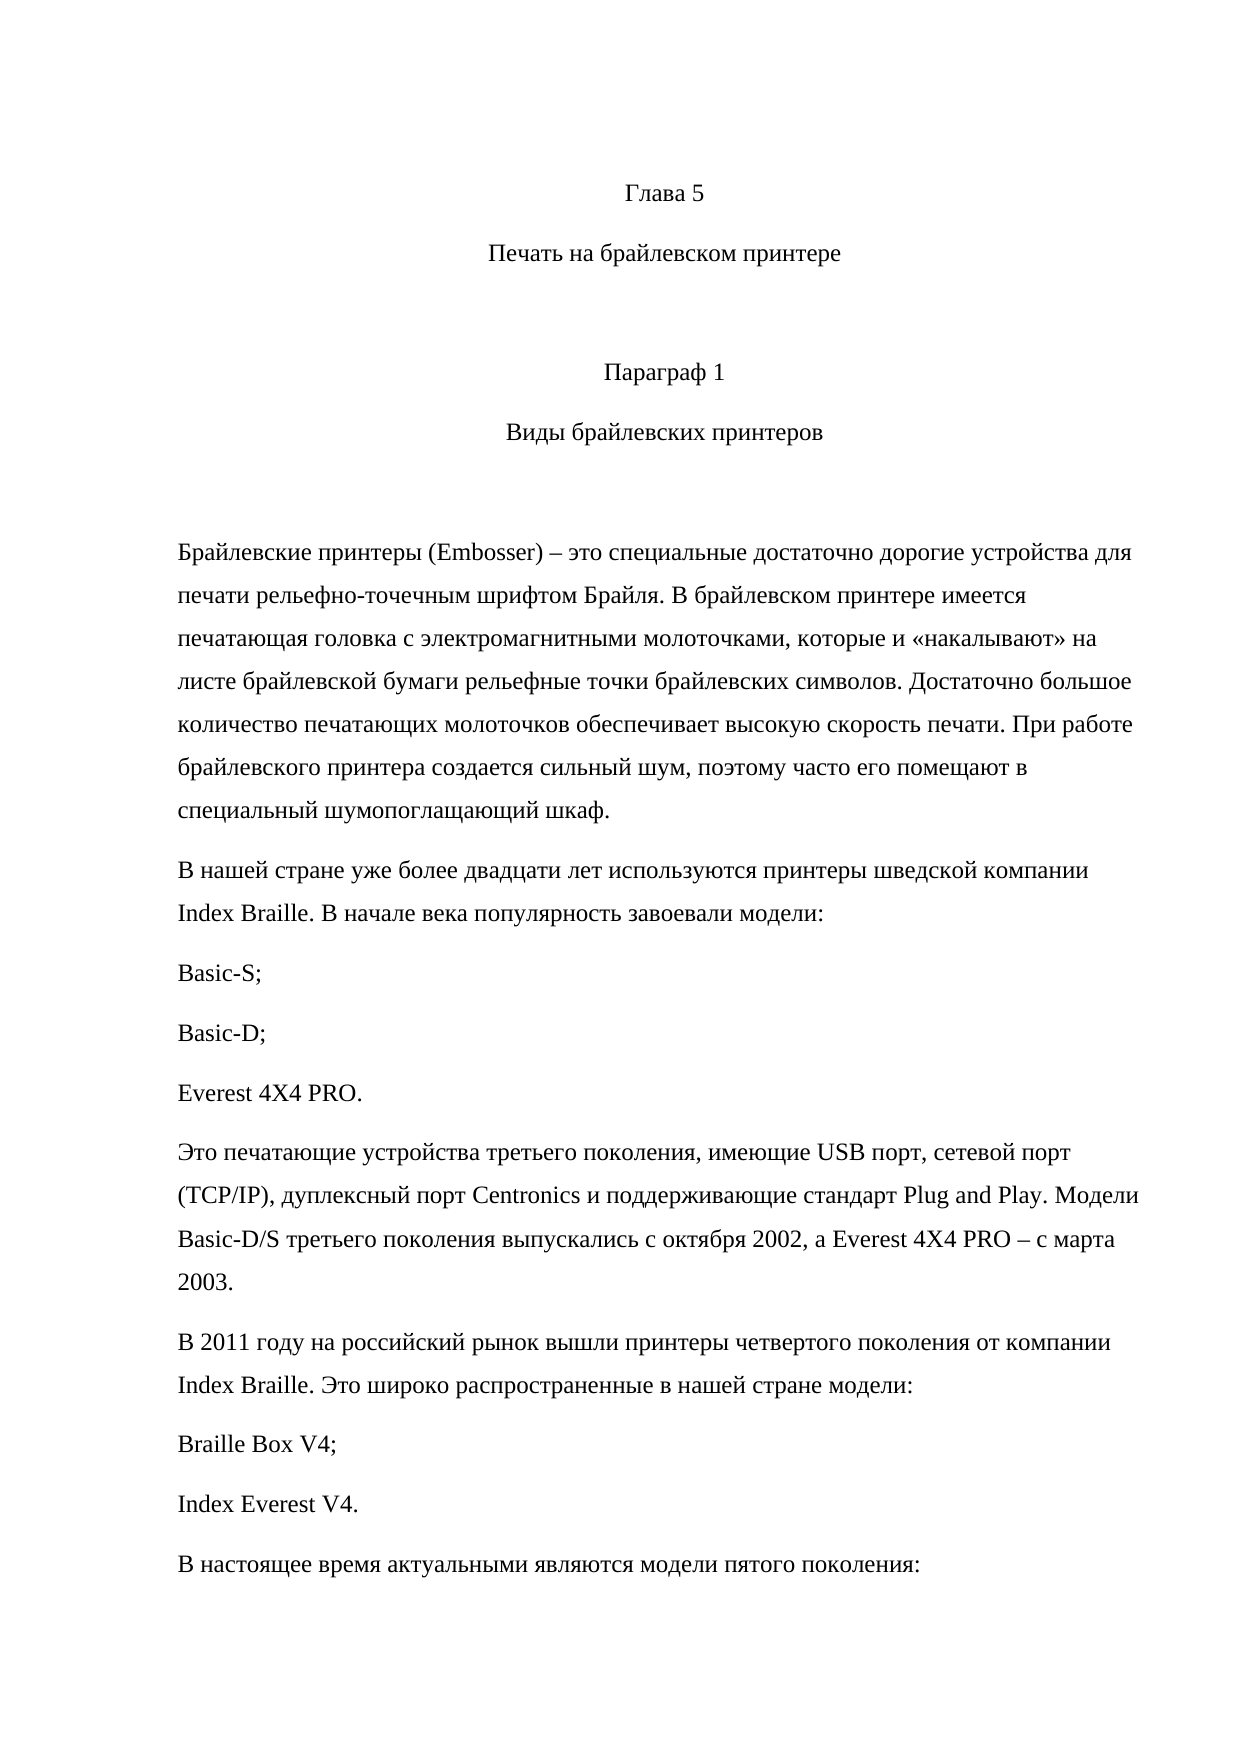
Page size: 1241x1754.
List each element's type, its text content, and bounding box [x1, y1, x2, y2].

text Это печатающие устройства третьего поколения, имеющие USB порт, сетевой порт (TCP/IP), дуплексный порт Centronics и поддерживающие стандарт Plug and Play. Модели Basic-D/S третьего поколения выпускались с октября 2002, а Everest 4X4 PRO – с марта 2003. [177, 1137, 1152, 1296]
text Брайлевские принтеры (Embosser) – это специальные достаточно дорогие устройства для печати рельефно-точечным шрифтом Брайля. В брайлевском принтере имеется печатающая головка с электромагнитными молоточками, которые и «накалывают» на листе брайлевской бумаги рельефные точки брайлевских символов. Достаточно большое количество печатающих молоточков обеспечивает высокую скорость печати. При работе брайлевского принтера создается сильный шум, поэтому часто его помещают в специальный шумопоглащающий шкаф. [177, 537, 1152, 824]
text В настоящее время актуальными являются модели пятого поколения: [177, 1549, 1152, 1578]
text Глава 5 [177, 178, 1152, 207]
text Параграф 1 [177, 357, 1152, 386]
text Index Everest V4. [177, 1489, 1152, 1518]
text Basic-S; [177, 958, 1152, 987]
text В 2011 году на российский рынок вышли принтеры четвертого поколения от компании Index Braille. Это широко распространенные в нашей стране модели: [177, 1327, 1152, 1398]
text Everest 4X4 PRO. [177, 1078, 1152, 1106]
text Braille Box V4; [177, 1429, 1152, 1458]
text Basic-D; [177, 1018, 1152, 1047]
text Виды брайлевских принтеров [177, 417, 1152, 446]
text В нашей стране уже более двадцати лет используются принтеры шведской компании Index Braille. В начале века популярность завоевали модели: [177, 855, 1152, 927]
text Печать на брайлевском принтере [177, 238, 1152, 266]
